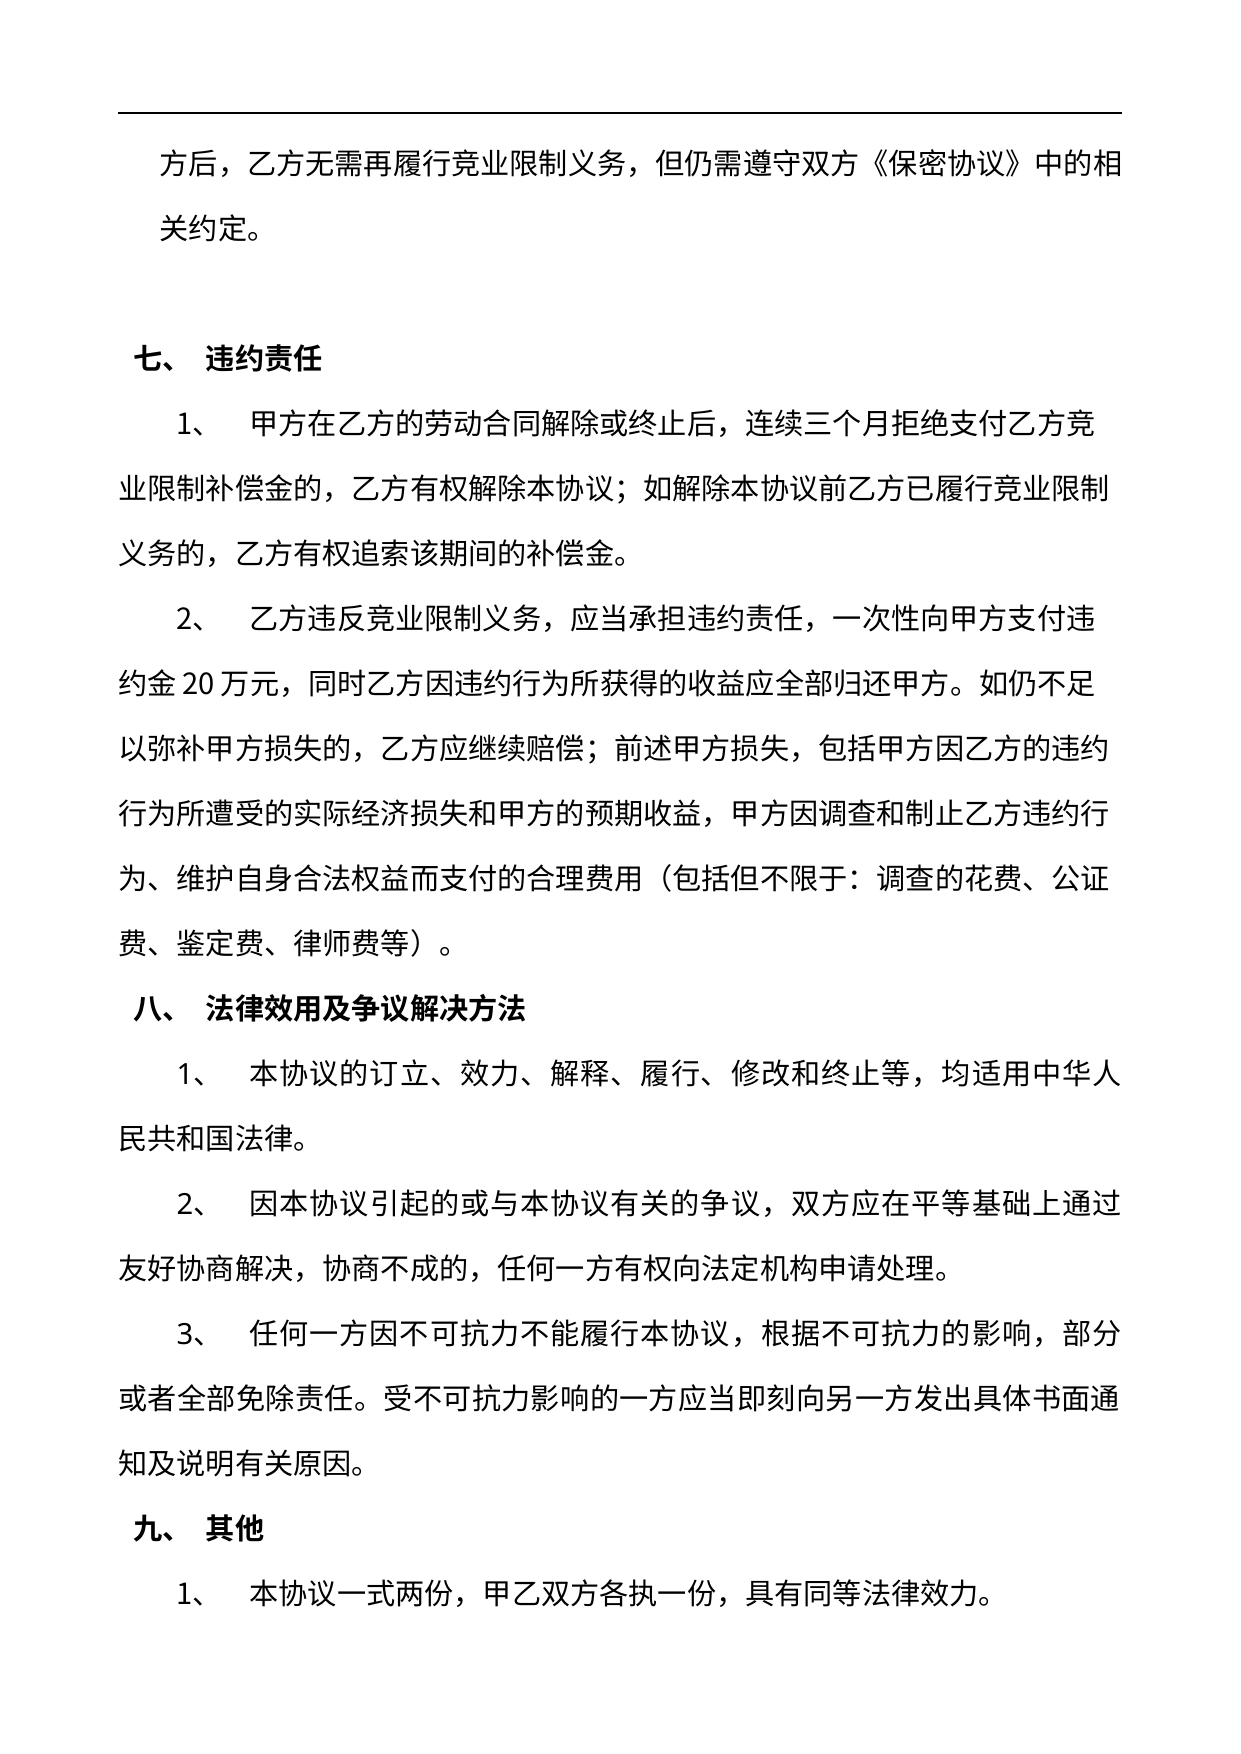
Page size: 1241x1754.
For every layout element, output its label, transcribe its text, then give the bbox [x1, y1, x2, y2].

list 任何一方因不可抗力不能履行本协议，根据不可抗力的影响，部分或者全部免除责任。受不可抗力影响的一方应当即刻向另一方发出具体书面通知及说明有关原因。 [118, 1299, 1122, 1494]
list 其他 [118, 1494, 1122, 1559]
list 因本协议引起的或与本协议有关的争议，双方应在平等基础上通过友好协商解决，协商不成的，任何一方有权向法定机构申请处理。 [118, 1169, 1122, 1299]
list 本协议一式两份，甲乙双方各执一份，具有同等法律效力。 [118, 1559, 1122, 1624]
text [159, 129, 1122, 259]
list 乙方违反竞业限制义务，应当承担违约责任，一次性向甲方支付违约金20万元，同时乙方因违约行为所获得的收益应全部归还甲方。如仍不足以弥补甲方损失的，乙方应继续赔偿；前述甲方损失，包括甲方因乙方的违约行为所遭受的实际经济损失和甲方的预期收益，甲方因调查和制止乙方违约行为、维护自身合法权益而支付的合理费用（包括但不限于：调查的花费、公证费、鉴定费、律师费等）。 [118, 584, 1122, 974]
list 法律效用及争议解决方法 [118, 974, 1122, 1039]
list 违约责任 [118, 324, 1122, 389]
list 本协议的订立、效力、解释、履行、修改和终止等，均适用中华人民共和国法律。 [118, 1039, 1122, 1169]
list 甲方在乙方的劳动合同解除或终止后，连续三个月拒绝支付乙方竞业限制补偿金的，乙方有权解除本协议；如解除本协议前乙方已履行竞业限制义务的，乙方有权追索该期间的补偿金。 [118, 389, 1122, 584]
